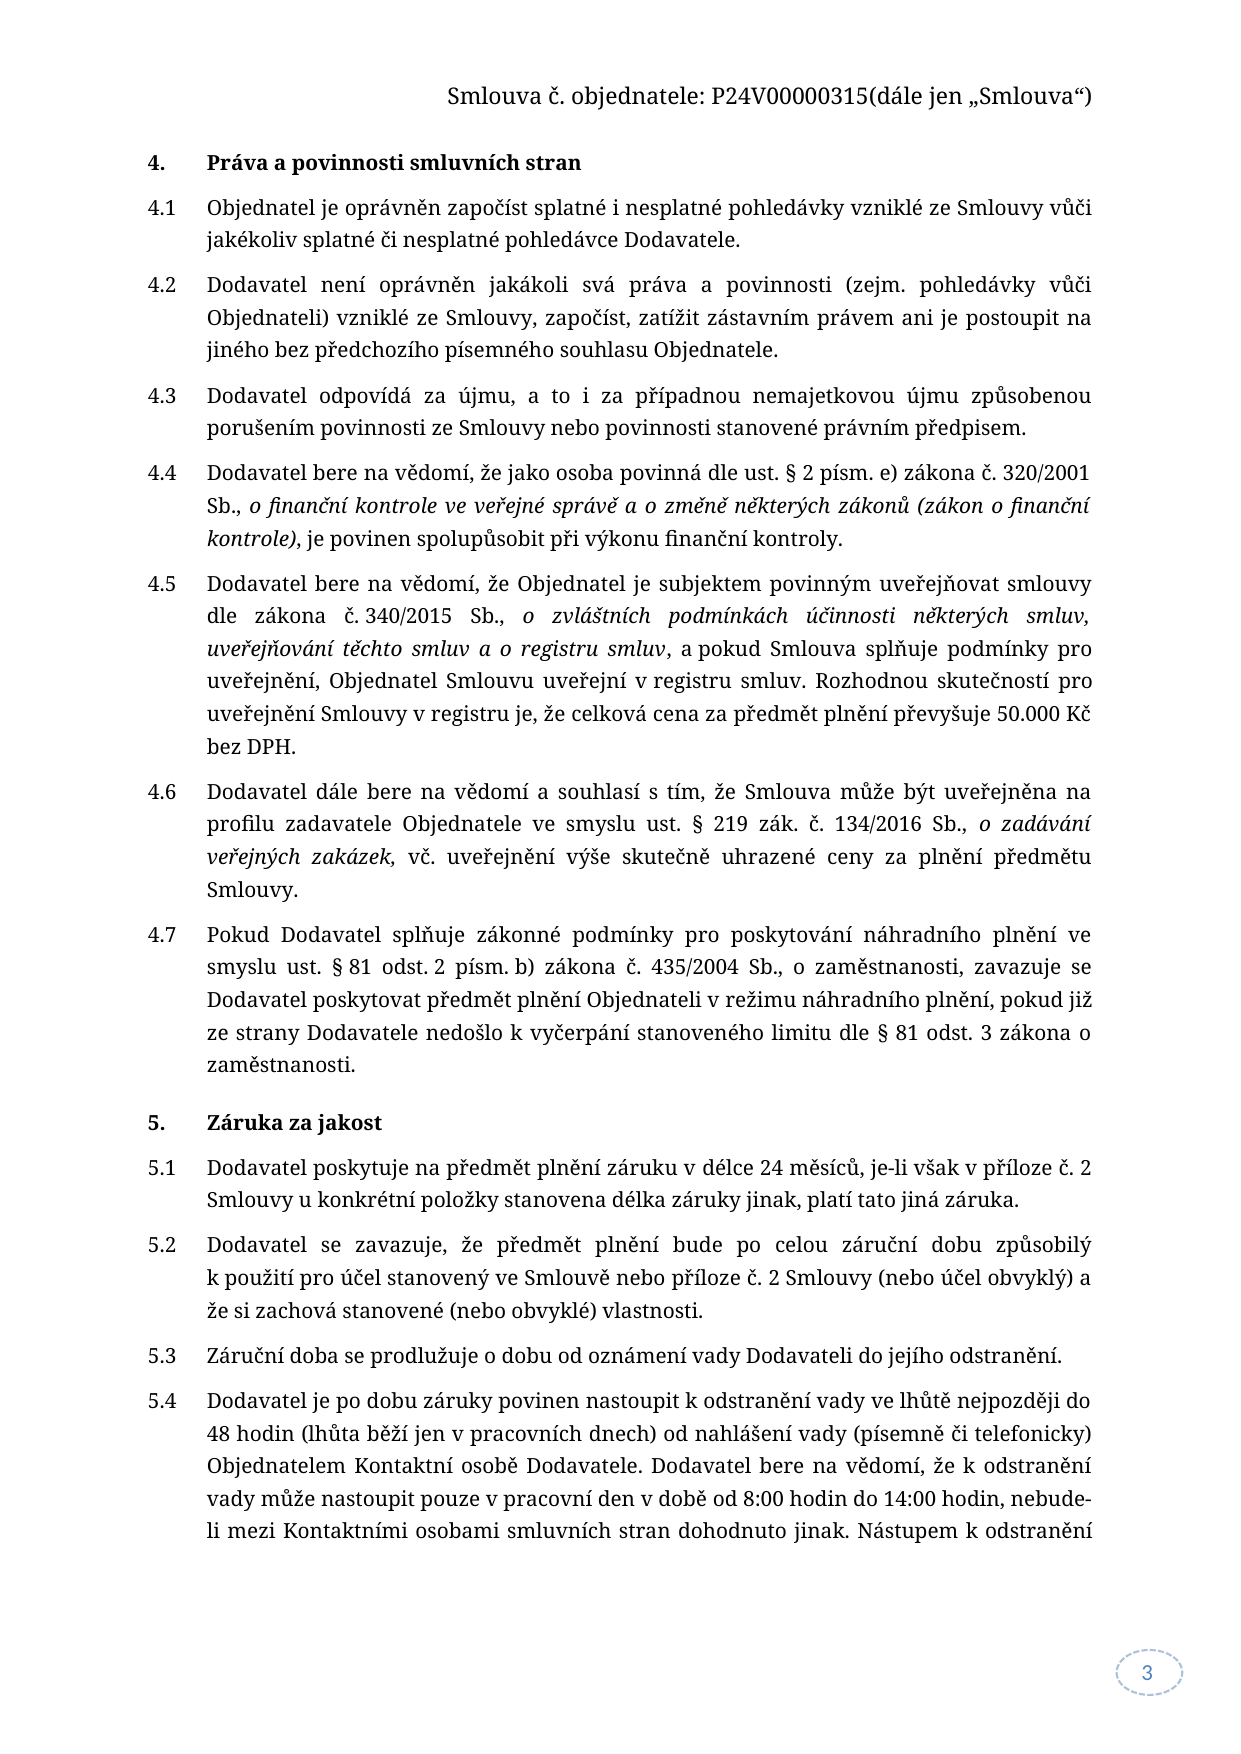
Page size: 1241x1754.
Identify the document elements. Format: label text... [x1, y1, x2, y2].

list Dodavatel poskytuje na předmět plnění záruku v délce 24 měsíců, je-li však v příloze č. 2 Smlouvy u konkrétní položky stanovena délka záruky jinak, platí tato jiná záruka. [148, 1153, 1093, 1214]
list Pokud Dodavatel splňuje zákonné podmínky pro poskytování náhradního plnění ve smyslu ust. § 81 odst. 2 písm. b) zákona č. 435/2004 Sb., o zaměstnanosti, zavazuje se Dodavatel poskytovat předmět plnění Objednateli v režimu náhradního plnění, pokud již ze strany Dodavatele nedošlo k vyčerpání stanoveného limitu dle § 81 odst. 3 zákona o zaměstnanosti. [148, 920, 1093, 1079]
list Práva a povinnosti smluvních stran [148, 148, 1093, 176]
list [148, 1386, 1093, 1545]
list Dodavatel bere na vědomí, že jako osoba povinná dle ust. § 2 písm. e) zákona č. 320/2001 Sb., o finanční kontrole ve veřejné správě a o změně některých zákonů (zákon o finanční kontrole), je povinen spolupůsobit při výkonu finanční kontroly. [148, 458, 1093, 552]
list Záruční doba se prodlužuje o dobu od oznámení vady Dodavateli do jejího odstranění. [148, 1341, 1093, 1369]
list Dodavatel dále bere na vědomí a souhlasí s tím, že Smlouva může být uveřejněna na profilu zadavatele Objednatele ve smyslu ust. § 219 zák. č. 134/2016 Sb., o zadávání veřejných zakázek, vč. uveřejnění výše skutečně uhrazené ceny za plnění předmětu Smlouvy. [148, 777, 1093, 903]
list Dodavatel bere na vědomí, že Objednatel je subjektem povinným uveřejňovat smlouvy dle zákona č. 340/2015 Sb., o zvláštních podmínkách účinnosti některých smluv, uveřejňování těchto smluv a o registru smluv, a pokud Smlouva splňuje podmínky pro uveřejnění, Objednatel Smlouvu uveřejní v registru smluv. Rozhodnou skutečností pro uveřejnění Smlouvy v registru je, že celková cena za předmět plnění převyšuje 50.000 Kč bez DPH. [148, 569, 1093, 760]
list Objednatel je oprávněn započíst splatné i nesplatné pohledávky vzniklé ze Smlouvy vůči jakékoliv splatné či nesplatné pohledávce Dodavatele. [148, 193, 1093, 254]
list Dodavatel se zavazuje, že předmět plnění bude po celou záruční dobu způsobilý k použití pro účel stanovený ve Smlouvě nebo příloze č. 2 Smlouvy (nebo účel obvyklý) a že si zachová stanovené (nebo obvyklé) vlastnosti. [148, 1231, 1093, 1324]
list Dodavatel není oprávněn jakákoli svá práva a povinnosti (zejm. pohledávky vůči Objednateli) vzniklé ze Smlouvy, započíst, zatížit zástavním právem ani je postoupit na jiného bez předchozího písemného souhlasu Objednatele. [148, 270, 1093, 364]
list Záruka za jakost [148, 1108, 1093, 1136]
list Dodavatel odpovídá za újmu, a to i za případnou nemajetkovou újmu způsobenou porušením povinnosti ze Smlouvy nebo povinnosti stanovené právním předpisem. [148, 381, 1093, 442]
